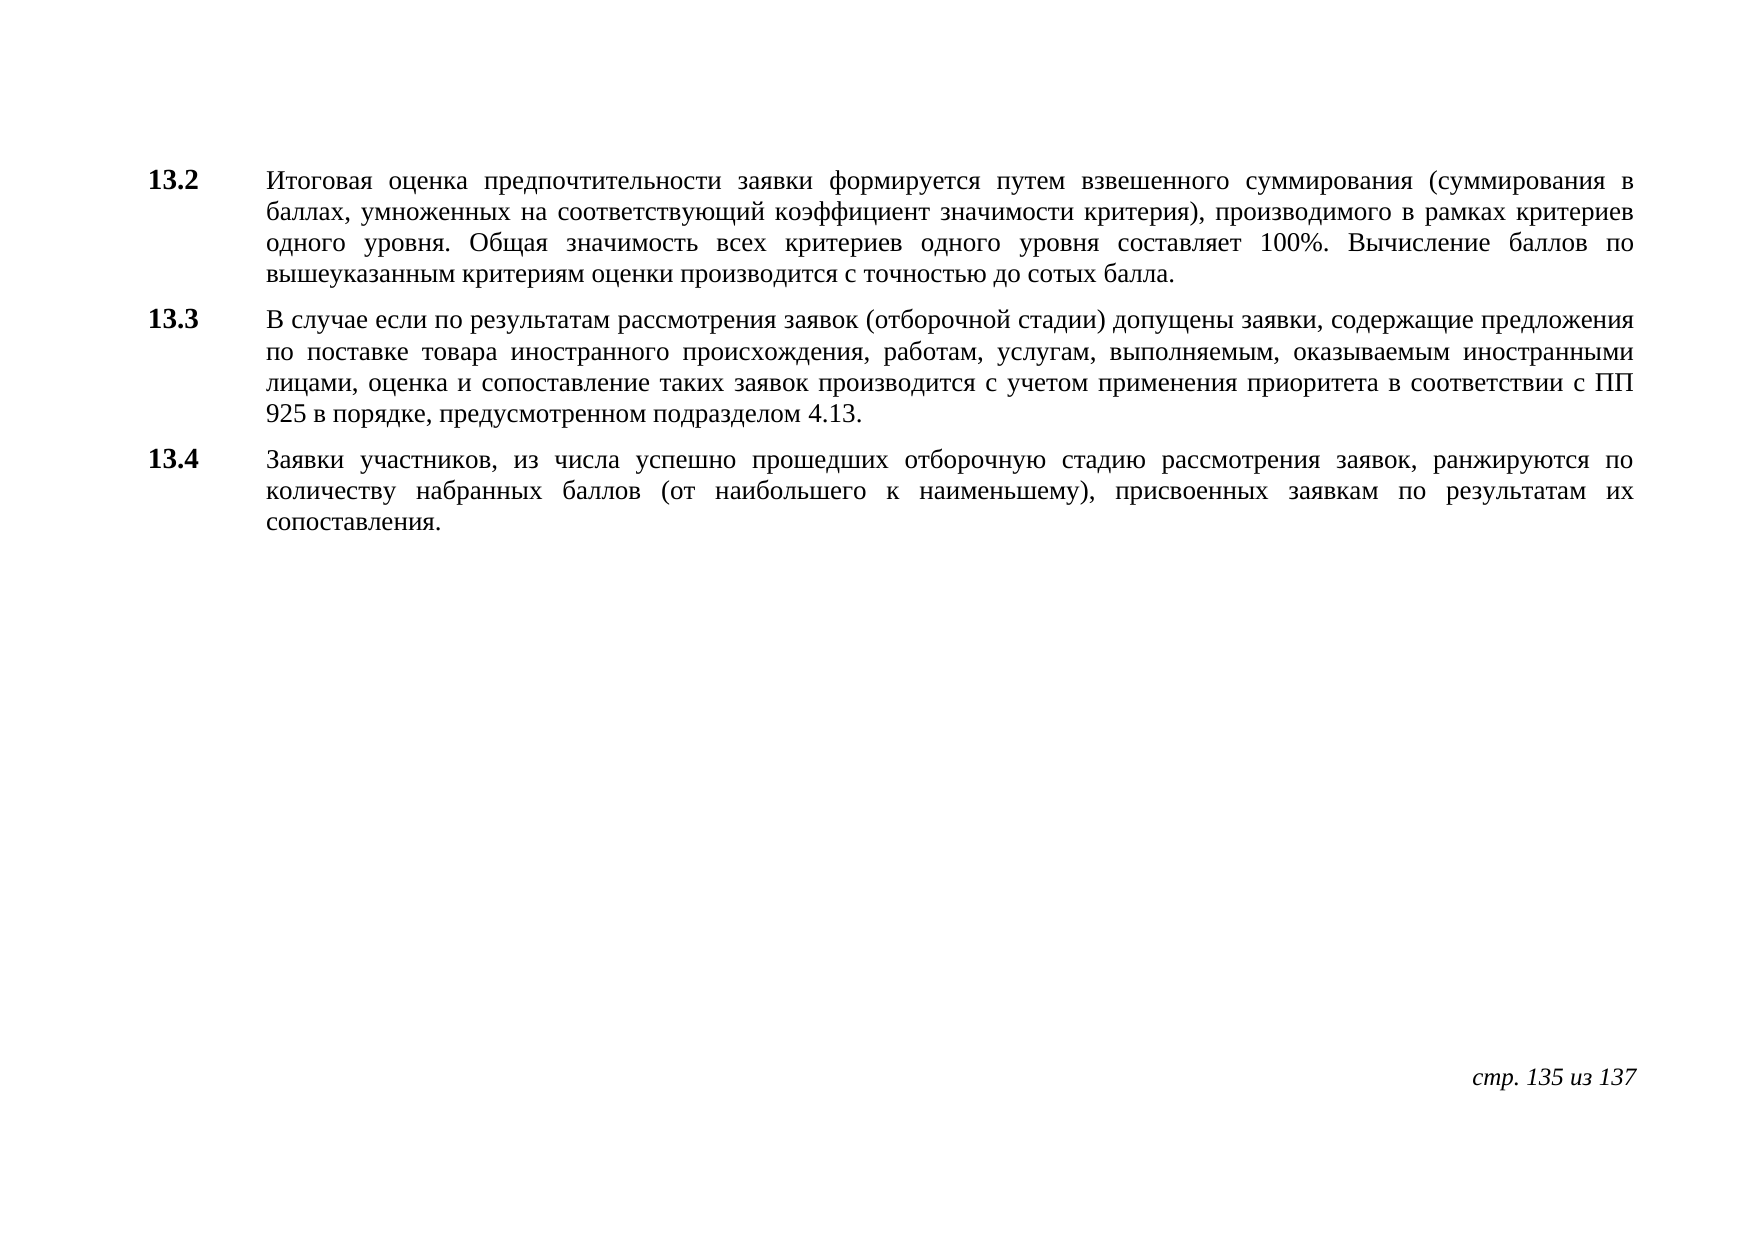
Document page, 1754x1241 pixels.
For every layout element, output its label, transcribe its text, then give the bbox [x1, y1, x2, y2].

list В случае если по результатам рассмотрения заявок (отборочной стадии) допущены заявки, содержащие предложения по поставке товара иностранного происхождения, работам, услугам, выполняемым, оказываемым иностранными лицами, оценка и сопоставление таких заявок производится с учетом применения приоритета в соответствии с ПП 925 в порядке, предусмотренном подразделом 4.13. [148, 301, 1636, 428]
list Заявки участников, из числа успешно прошедших отборочную стадию рассмотрения заявок, ранжируются по количеству набранных баллов (от наибольшего к наименьшему), присвоенных заявкам по результатам их сопоставления. [148, 441, 1636, 537]
list Итоговая оценка предпочтительности заявки формируется путем взвешенного суммирования (суммирования в баллах, умноженных на соответствующий коэффициент значимости критерия), производимого в рамках критериев одного уровня. Общая значимость всех критериев одного уровня составляет 100%. Вычисление баллов по вышеуказанным критериям оценки производится с точностью до сотых балла. [148, 162, 1636, 289]
